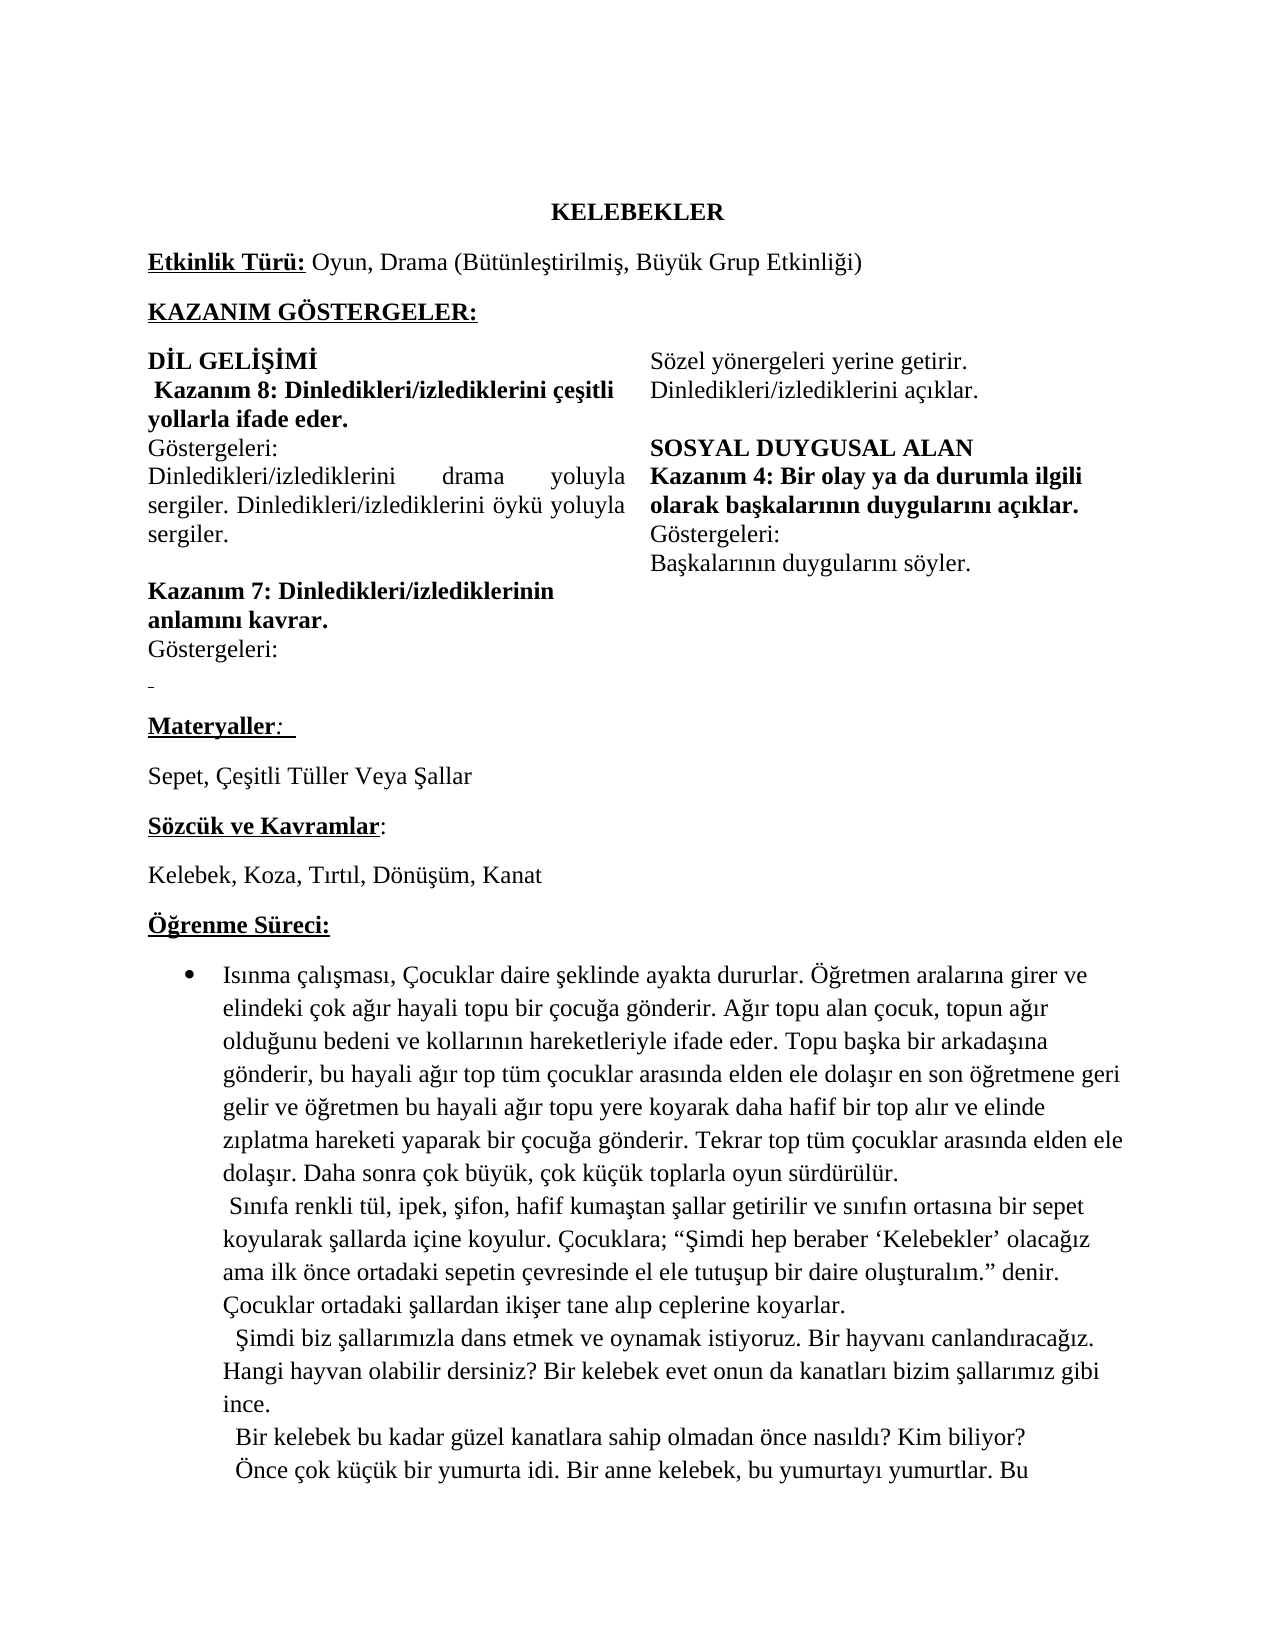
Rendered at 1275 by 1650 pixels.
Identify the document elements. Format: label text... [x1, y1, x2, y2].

text KELEBEKLER [148, 197, 1127, 226]
text Kazanım 7: Dinledikleri/izlediklerinin anlamını kavrar. Göstergeleri: [148, 576, 625, 663]
text Sepet, Çeşitli Tüller Veya Şallar [148, 761, 1127, 790]
text Öğrenme Süreci: [148, 910, 1127, 939]
text Materyaller: [148, 711, 1127, 740]
text Başkalarının duygularını söyler. [650, 548, 1127, 576]
text DİL GELİŞİMİ Kazanım 8: Dinledikleri/izlediklerini çeşitli yollarla ifade eder. Göstergeleri: [148, 346, 625, 461]
text Dinledikleri/izlediklerini drama yoluyla sergiler. Dinledikleri/izlediklerini öykü yoluyla sergiler. [148, 461, 625, 548]
text KAZANIM GÖSTERGELER: [148, 297, 1127, 325]
text SOSYAL DUYGUSAL ALAN Kazanım 4: Bir olay ya da durumla ilgili olarak başkalarının duygularını açıklar. Göstergeleri: [650, 433, 1127, 548]
text Sözel yönergeleri yerine getirir. [650, 346, 1127, 375]
text Kelebek, Koza, Tırtıl, Dönüşüm, Kanat [148, 861, 1127, 889]
text Etkinlik Türü: Oyun, Drama (Bütünleştirilmiş, Büyük Grup Etkinliği) [148, 247, 1127, 276]
text Sözcük ve Kavramlar: [148, 811, 1127, 839]
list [185, 960, 1127, 1484]
text Dinledikleri/izlediklerini açıklar. [650, 375, 1127, 404]
